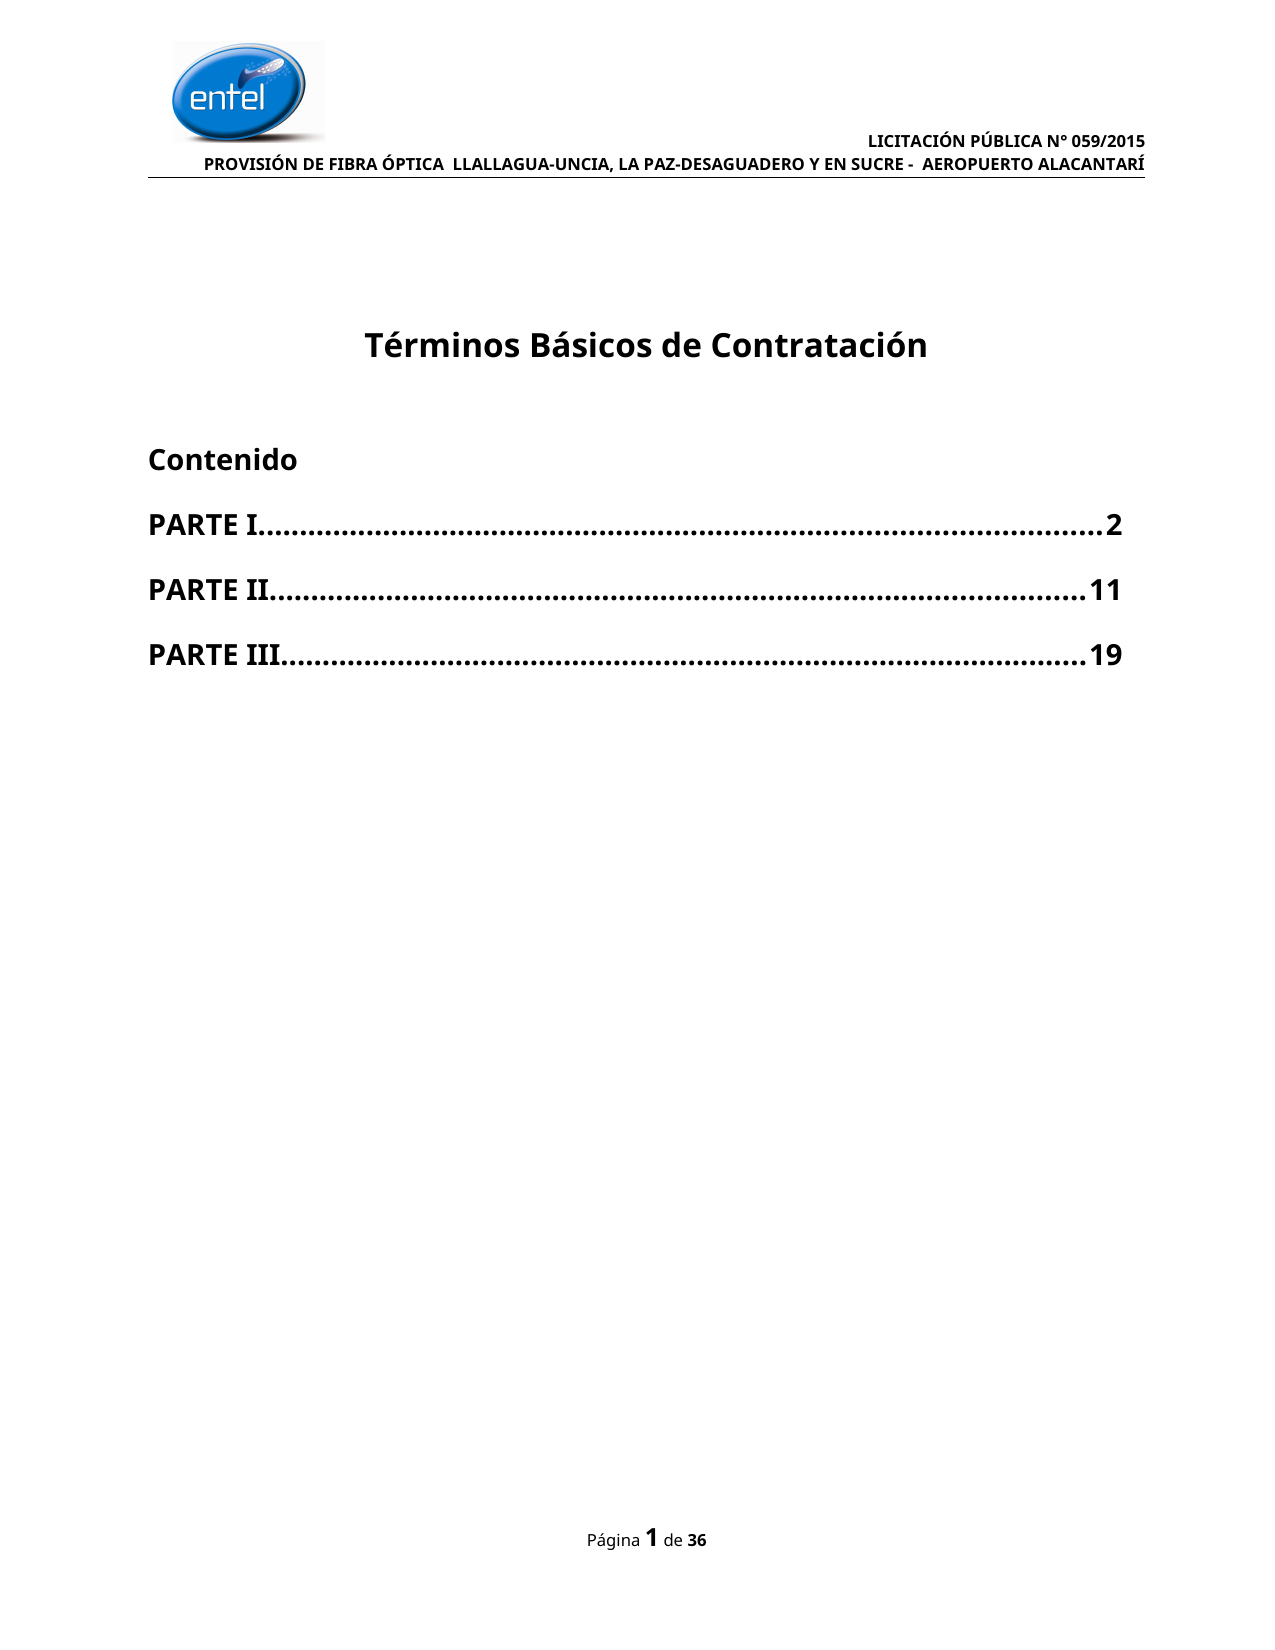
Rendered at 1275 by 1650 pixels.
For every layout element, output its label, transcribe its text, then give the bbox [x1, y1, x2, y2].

text PARTE II 11 [148, 569, 1145, 609]
text PARTE III 19 [148, 634, 1145, 673]
text PARTE I 2 [148, 504, 1145, 544]
picture [171, 41, 325, 143]
text Términos Básicos de Contratación [148, 322, 1145, 367]
text Contenido [148, 440, 1145, 479]
